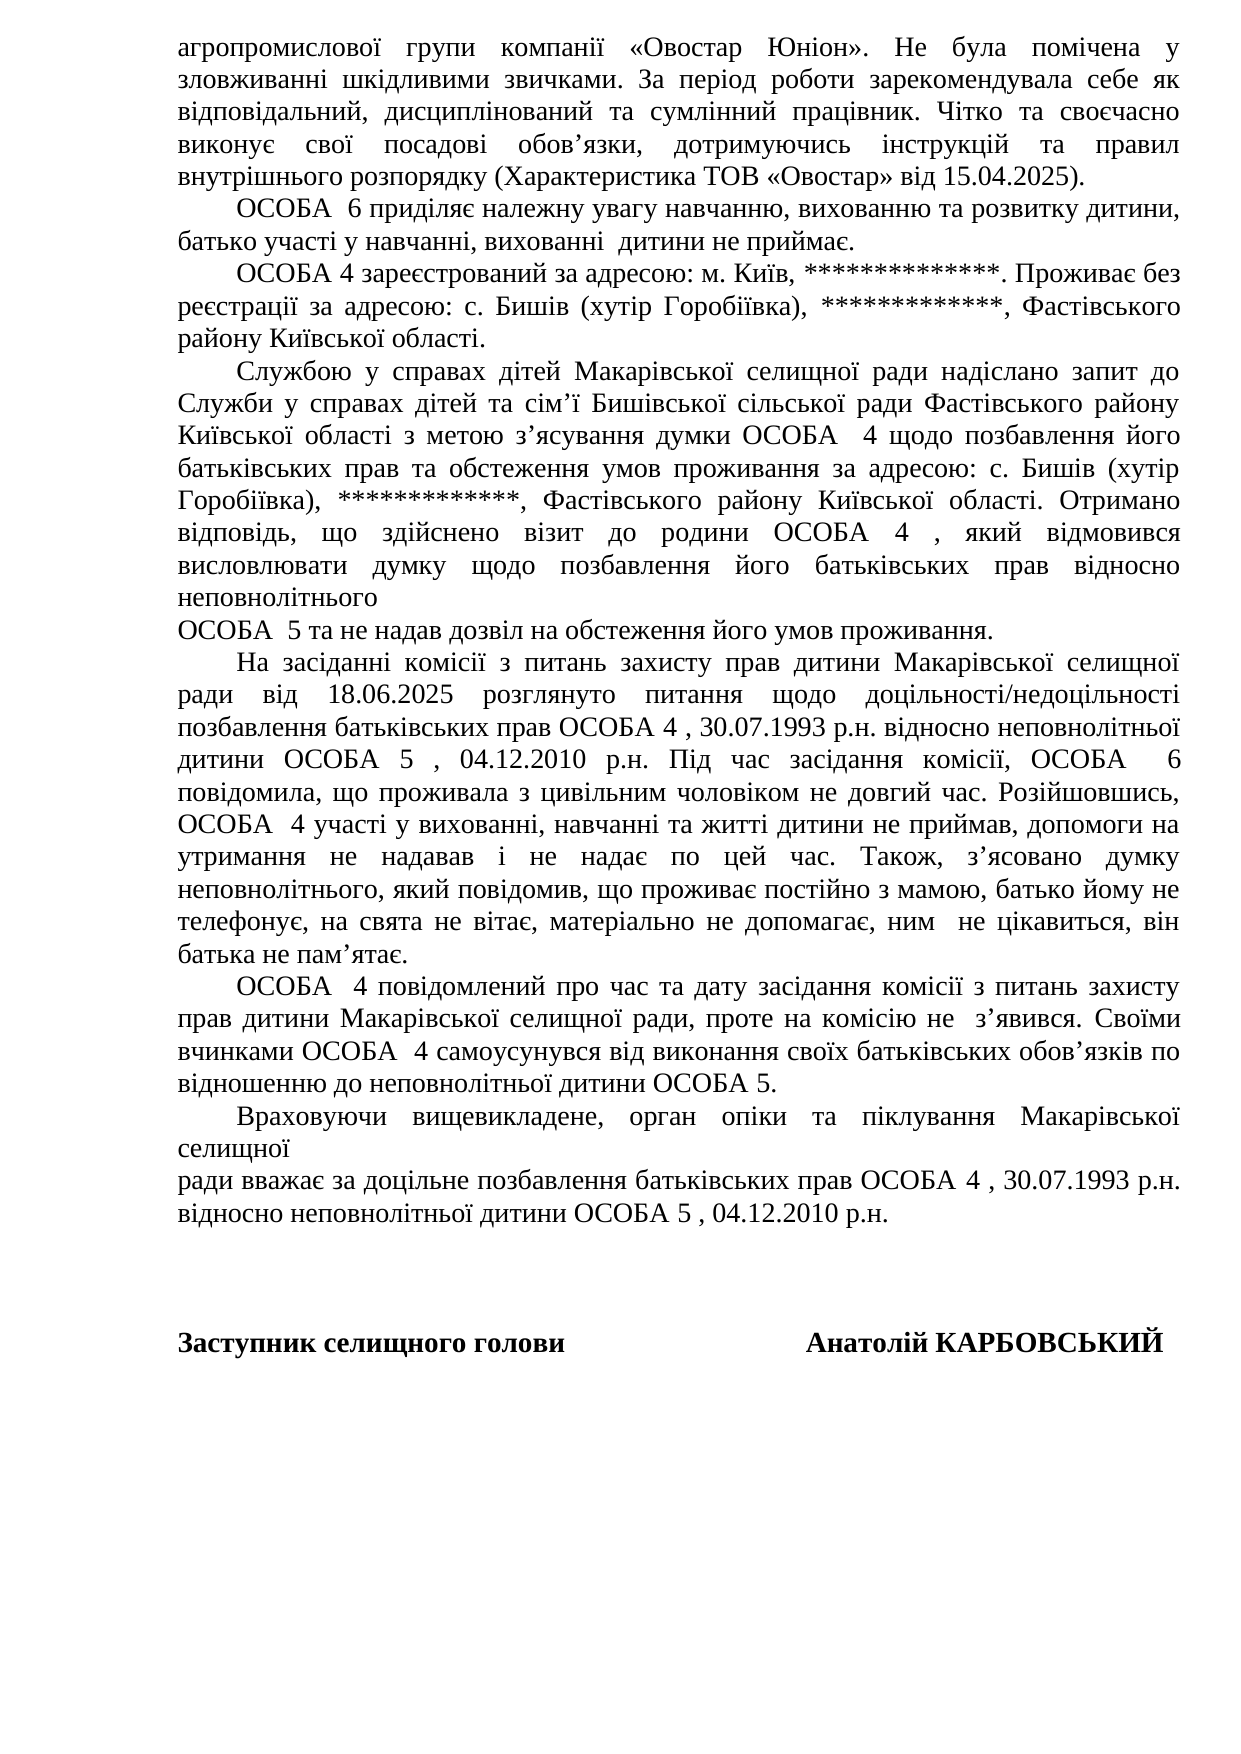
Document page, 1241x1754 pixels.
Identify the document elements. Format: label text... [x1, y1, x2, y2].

text На засіданні комісії з питань захисту прав дитини Макарівської селищної ради від 18.06.2025 розглянуто питання щодо доцільності/недоцільності позбавлення батьківських прав ОСОБА 4 , 30.07.1993 р.н. відносно неповнолітньої дитини ОСОБА 5 , 04.12.2010 р.н. Під час засідання комісії, ОСОБА 6 повідомила, що проживала з цивільним чоловіком не довгий час. Розійшовшись, ОСОБА 4 участі у вихованні, навчанні та житті дитини не приймав, допомоги на утримання не надавав і не надає по цей час. Також, з’ясовано думку неповнолітнього, який повідомив, що проживає постійно з мамою, батько йому не телефонує, на свята не вітає, матеріально не допомагає, ним не цікавиться, він батька не пам’ятає. [177, 645, 1181, 969]
text ОСОБА 4 повідомлений про час та дату засідання комісії з питань захисту прав дитини Макарівської селищної ради, проте на комісію не з’явився. Своїми вчинками ОСОБА 4 самоусунувся від виконання своїх батьківських обов’язків по відношенню до неповнолітньої дитини ОСОБА 5. [177, 969, 1181, 1099]
text ОСОБА 4 зареєстрований за адресою: м. Київ, **************. Проживає без реєстрації за адресою: с. Бишів (хутір Горобіївка), *************, Фастівського району Київської області. [177, 256, 1181, 353]
text Заступник селищного голови Анатолій КАРБОВСЬКИЙ [177, 1325, 1181, 1359]
text ради вважає за доцільне позбавлення батьківських прав ОСОБА 4 , 30.07.1993 р.н. відносно неповнолітньої дитини ОСОБА 5 , 04.12.2010 р.н. [177, 1163, 1181, 1228]
text Службою у справах дітей Макарівської селищної ради надіслано запит до Служби у справах дітей та сім’ї Бишівської сільської ради Фастівського району Київської області з метою з’ясування думки ОСОБА 4 щодо позбавлення його батьківських прав та обстеження умов проживання за адресою: с. Бишів (хутір Горобіївка), *************, Фастівського району Київської області. Отримано відповідь, що здійснено візит до родини ОСОБА 4 , який відмовився висловлювати думку щодо позбавлення його батьківських прав відносно неповнолітнього ОСОБА 5 та не надав дозвіл на обстеження його умов проживання. [177, 353, 1181, 645]
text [177, 29, 1181, 192]
text ОСОБА 6 приділяє належну увагу навчанню, вихованню та розвитку дитини, батько участі у навчанні, вихованні дитини не приймає. [177, 192, 1181, 256]
text Враховуючи вищевикладене, орган опіки та піклування Макарівської селищної [177, 1099, 1181, 1163]
